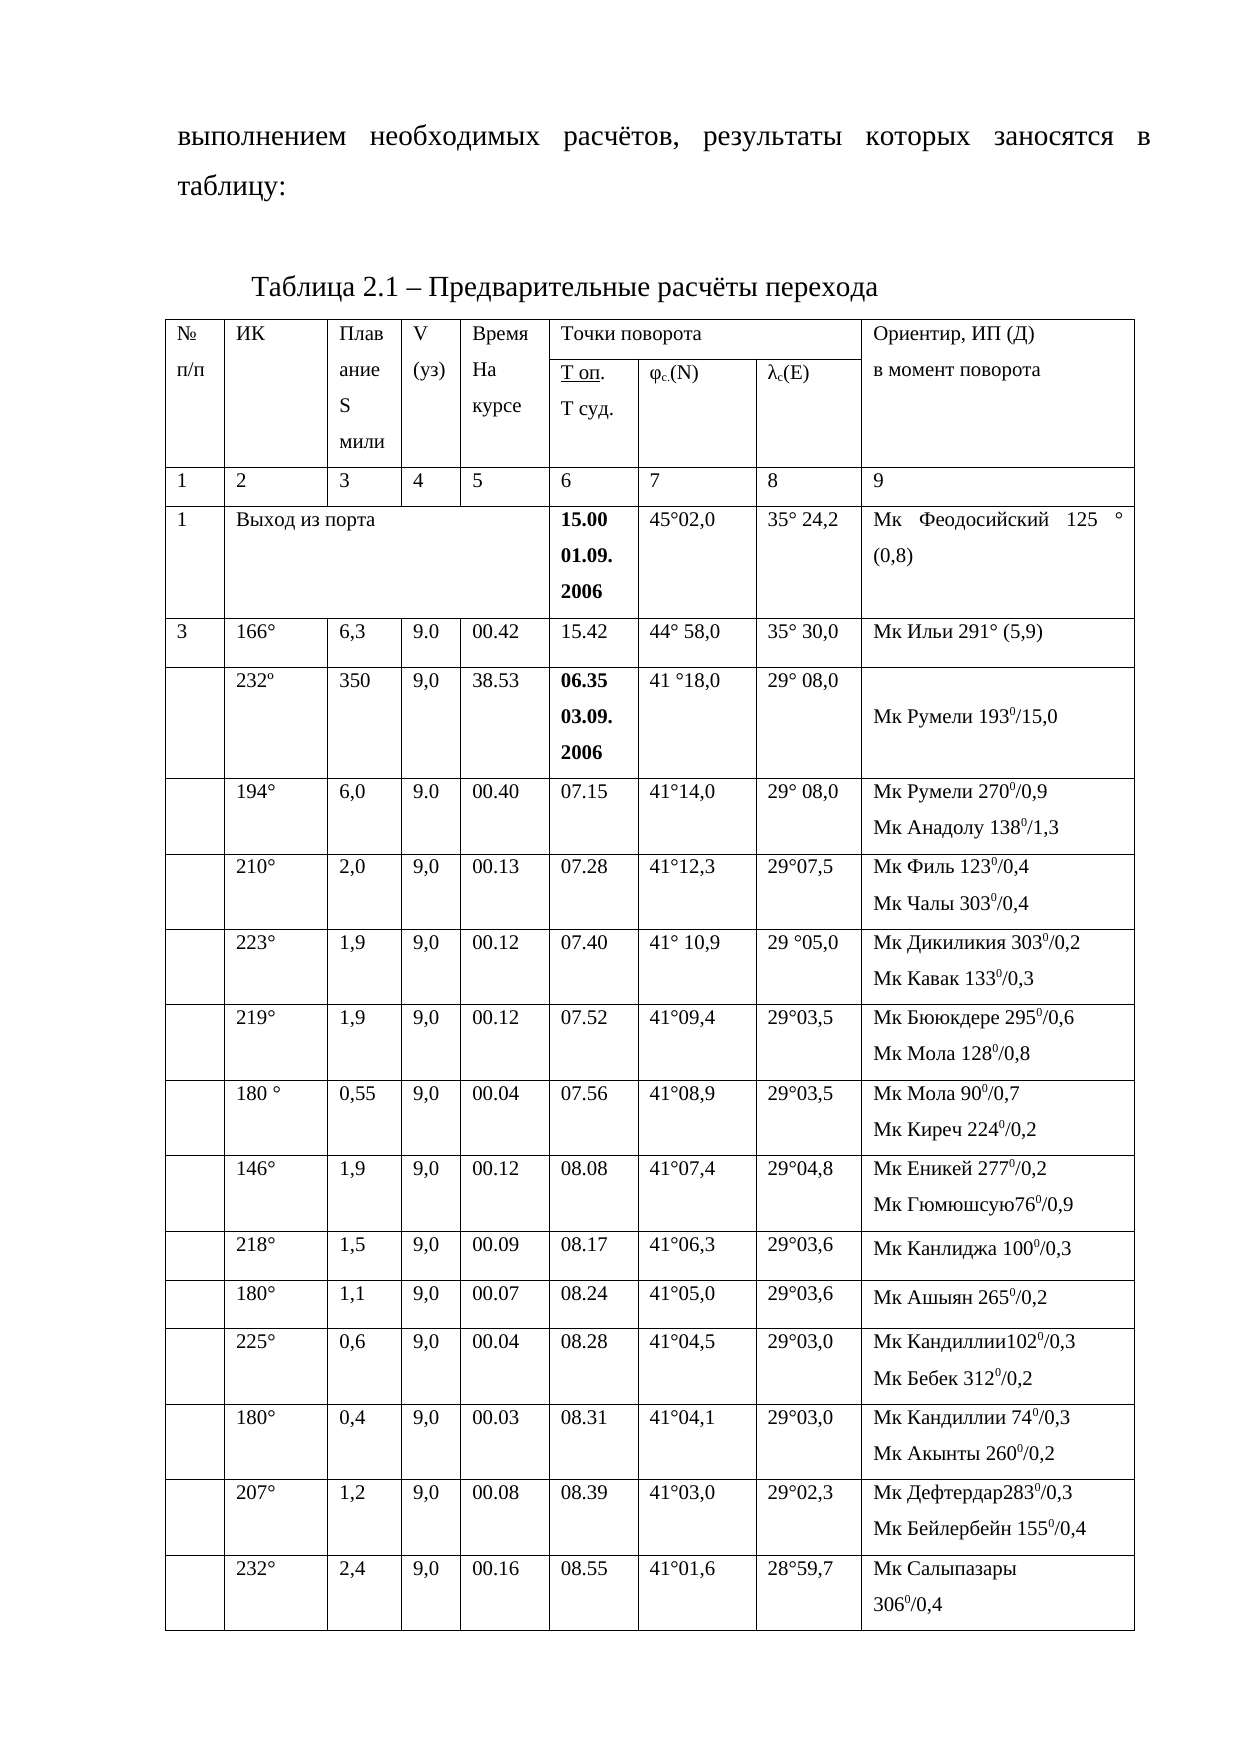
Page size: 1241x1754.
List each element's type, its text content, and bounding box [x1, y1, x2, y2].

table_cell 29°03,5 [757, 1005, 861, 1080]
table_cell 41°04,5 [639, 1329, 756, 1404]
table_cell 180° [225, 1405, 327, 1479]
table_cell 232º [225, 668, 327, 778]
table_cell 9,0 [402, 1329, 460, 1404]
table_cell 29° 08,0 [757, 668, 861, 778]
table_cell 2 [225, 468, 327, 506]
table_cell 5 [461, 468, 549, 506]
table_cell 00.42 [461, 619, 549, 667]
table_cell 1,1 [328, 1281, 401, 1328]
table_header Точки поворота [550, 320, 861, 359]
table_cell 9,0 [402, 1232, 460, 1279]
table_cell [166, 1232, 224, 1279]
text Таблица 2.1 – Предварительные расчёты перехода [177, 269, 1152, 303]
table_cell Мк Румели 2700/0,9 Мк Анадолу 1380/1,3 [862, 779, 1134, 853]
table_cell 166° [225, 619, 327, 667]
table_cell 07.52 [550, 1005, 638, 1080]
table_cell Мк Кандиллии1020/0,3 Мк Бебек 3120/0,2 [862, 1329, 1134, 1404]
table_cell 29°03,0 [757, 1405, 861, 1479]
table_cell [166, 1005, 224, 1080]
table_cell 00.04 [461, 1329, 549, 1404]
table_cell [166, 930, 224, 1004]
table_cell 44° 58,0 [639, 619, 756, 667]
table_cell 08.31 [550, 1405, 638, 1479]
table_cell [166, 1556, 224, 1630]
table_cell 9.0 [402, 779, 460, 853]
table_cell 41° 10,9 [639, 930, 756, 1004]
table_cell λc(Е) [757, 360, 861, 467]
table_cell 350 [328, 668, 401, 778]
table_cell 2,4 [328, 1556, 401, 1630]
table_cell 9,0 [402, 930, 460, 1004]
table_cell 0,4 [328, 1405, 401, 1479]
table_cell Мк Ашыян 2650/0,2 [862, 1281, 1134, 1328]
table_cell 35° 24,2 [757, 507, 861, 618]
table_cell Мк Ильи 291° (5,9) [862, 619, 1134, 667]
table_cell 1,9 [328, 1005, 401, 1080]
table_cell 41°04,1 [639, 1405, 756, 1479]
table_cell 41°14,0 [639, 779, 756, 853]
table_cell 29°03,6 [757, 1281, 861, 1328]
table_cell Мк Бююкдере 2950/0,6 Мк Мола 1280/0,8 [862, 1005, 1134, 1080]
table_cell 00.07 [461, 1281, 549, 1328]
table_cell 1 [166, 507, 224, 618]
table_cell 9.0 [402, 619, 460, 667]
table_cell 4 [402, 468, 460, 506]
table_cell 1,2 [328, 1480, 401, 1554]
table_cell [166, 1405, 224, 1479]
table_cell Мк Мола 900/0,7 Мк Киреч 2240/0,2 [862, 1081, 1134, 1155]
table_cell 29°03,0 [757, 1329, 861, 1404]
table_cell 29°03,5 [757, 1081, 861, 1155]
table_cell 225° [225, 1329, 327, 1404]
table_cell 0,55 [328, 1081, 401, 1155]
table_cell 3 [166, 619, 224, 667]
table_cell [166, 1329, 224, 1404]
table_cell 41°12,3 [639, 855, 756, 929]
table_cell 146° [225, 1156, 327, 1231]
table_cell 00.09 [461, 1232, 549, 1279]
table_cell Мк Филь 1230/0,4 Мк Чалы 3030/0,4 [862, 855, 1134, 929]
table_cell 29° 08,0 [757, 779, 861, 853]
table_cell Мк Канлиджа 1000/0,3 [862, 1232, 1134, 1279]
table_cell 29°04,8 [757, 1156, 861, 1231]
table_cell 207° [225, 1480, 327, 1554]
table_cell 1,9 [328, 1156, 401, 1231]
table_cell 9,0 [402, 1281, 460, 1328]
table_cell Мк Феодосийский 125 ° (0,8) [862, 507, 1134, 618]
table_cell 2,0 [328, 855, 401, 929]
table_cell 08.39 [550, 1480, 638, 1554]
table_cell 06.35 03.09. 2006 [550, 668, 638, 778]
table_cell 9,0 [402, 1480, 460, 1554]
table_cell 9 [862, 468, 1134, 506]
table_cell Мк Дефтердар2830/0,3 Мк Бейлербейн 1550/0,4 [862, 1480, 1134, 1554]
table_cell 00.16 [461, 1556, 549, 1630]
table_cell [166, 1156, 224, 1231]
table_cell 41°08,9 [639, 1081, 756, 1155]
table_header Плавание S мили [328, 320, 401, 467]
table_cell 38.53 [461, 668, 549, 778]
table_cell 00.08 [461, 1480, 549, 1554]
table_cell 07.40 [550, 930, 638, 1004]
table_cell [166, 855, 224, 929]
table_cell 08.17 [550, 1232, 638, 1279]
table_cell [166, 779, 224, 853]
table_cell 7 [639, 468, 756, 506]
table_cell 00.40 [461, 779, 549, 853]
table_cell Мк Румели 1930/15,0 [862, 668, 1134, 778]
table_cell 29°02,3 [757, 1480, 861, 1554]
table_cell 8 [757, 468, 861, 506]
table_cell 41°07,4 [639, 1156, 756, 1231]
table_cell 41°06,3 [639, 1232, 756, 1279]
table_cell 08.28 [550, 1329, 638, 1404]
table_cell 29 °05,0 [757, 930, 861, 1004]
table_cell 9,0 [402, 855, 460, 929]
table_header ИК [225, 320, 327, 467]
table_cell [166, 1281, 224, 1328]
table_cell 9,0 [402, 1081, 460, 1155]
table_cell 6 [550, 468, 638, 506]
table_cell 29°03,6 [757, 1232, 861, 1279]
table_cell [166, 1081, 224, 1155]
table_cell Выход из порта [225, 507, 549, 618]
table_cell 9,0 [402, 1005, 460, 1080]
table_cell 232° [225, 1556, 327, 1630]
table_cell 9,0 [402, 1556, 460, 1630]
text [177, 118, 1152, 202]
table_cell 00.04 [461, 1081, 549, 1155]
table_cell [862, 1556, 1134, 1630]
table_cell 35° 30,0 [757, 619, 861, 667]
table_cell 0,6 [328, 1329, 401, 1404]
table_cell 08.08 [550, 1156, 638, 1231]
table_cell 3 [328, 468, 401, 506]
table_cell 28°59,7 [757, 1556, 861, 1630]
table_cell 219° [225, 1005, 327, 1080]
table_cell 08.55 [550, 1556, 638, 1630]
table_cell 1 [166, 468, 224, 506]
table_cell 180 ° [225, 1081, 327, 1155]
table_cell 41°03,0 [639, 1480, 756, 1554]
table_cell 1,9 [328, 930, 401, 1004]
table_cell 9,0 [402, 1405, 460, 1479]
table_cell 00.13 [461, 855, 549, 929]
table_cell 9,0 [402, 668, 460, 778]
table_cell Мк Кандиллии 740/0,3 Мк Акынты 2600/0,2 [862, 1405, 1134, 1479]
table_cell 210° [225, 855, 327, 929]
table_cell 07.15 [550, 779, 638, 853]
table_cell 6,3 [328, 619, 401, 667]
table_header V (уз) [402, 320, 460, 467]
table_cell 194° [225, 779, 327, 853]
table_cell 9,0 [402, 1156, 460, 1231]
table_cell [166, 1480, 224, 1554]
table_cell 41°01,6 [639, 1556, 756, 1630]
table_cell 1,5 [328, 1232, 401, 1279]
table_cell 00.12 [461, 1005, 549, 1080]
table_cell 45°02,0 [639, 507, 756, 618]
table_header Время На курсе [461, 320, 549, 467]
table_cell [166, 668, 224, 778]
table_cell 15.42 [550, 619, 638, 667]
table_cell 41 °18,0 [639, 668, 756, 778]
table_cell Мк Дикиликия 3030/0,2 Мк Кавак 1330/0,3 [862, 930, 1134, 1004]
table_cell Т оп. Т суд. [550, 360, 638, 467]
table_cell 41°05,0 [639, 1281, 756, 1328]
table_cell 41°09,4 [639, 1005, 756, 1080]
table_header № п/п [166, 320, 224, 467]
table_cell 00.03 [461, 1405, 549, 1479]
table_cell 07.56 [550, 1081, 638, 1155]
table_cell 29°07,5 [757, 855, 861, 929]
table_cell 223° [225, 930, 327, 1004]
table_cell 00.12 [461, 930, 549, 1004]
table_header Ориентир, ИП (Д) в момент поворота [862, 320, 1134, 467]
table_cell 08.24 [550, 1281, 638, 1328]
table_cell 6,0 [328, 779, 401, 853]
table_cell Мк Еникей 2770/0,2 Мк Гюмюшсую760/0,9 [862, 1156, 1134, 1231]
table_cell 00.12 [461, 1156, 549, 1231]
table_cell 218° [225, 1232, 327, 1279]
table_cell 180° [225, 1281, 327, 1328]
table_cell 07.28 [550, 855, 638, 929]
table_cell φс.(N) [639, 360, 756, 467]
table_cell 15.00 01.09. 2006 [550, 507, 638, 618]
